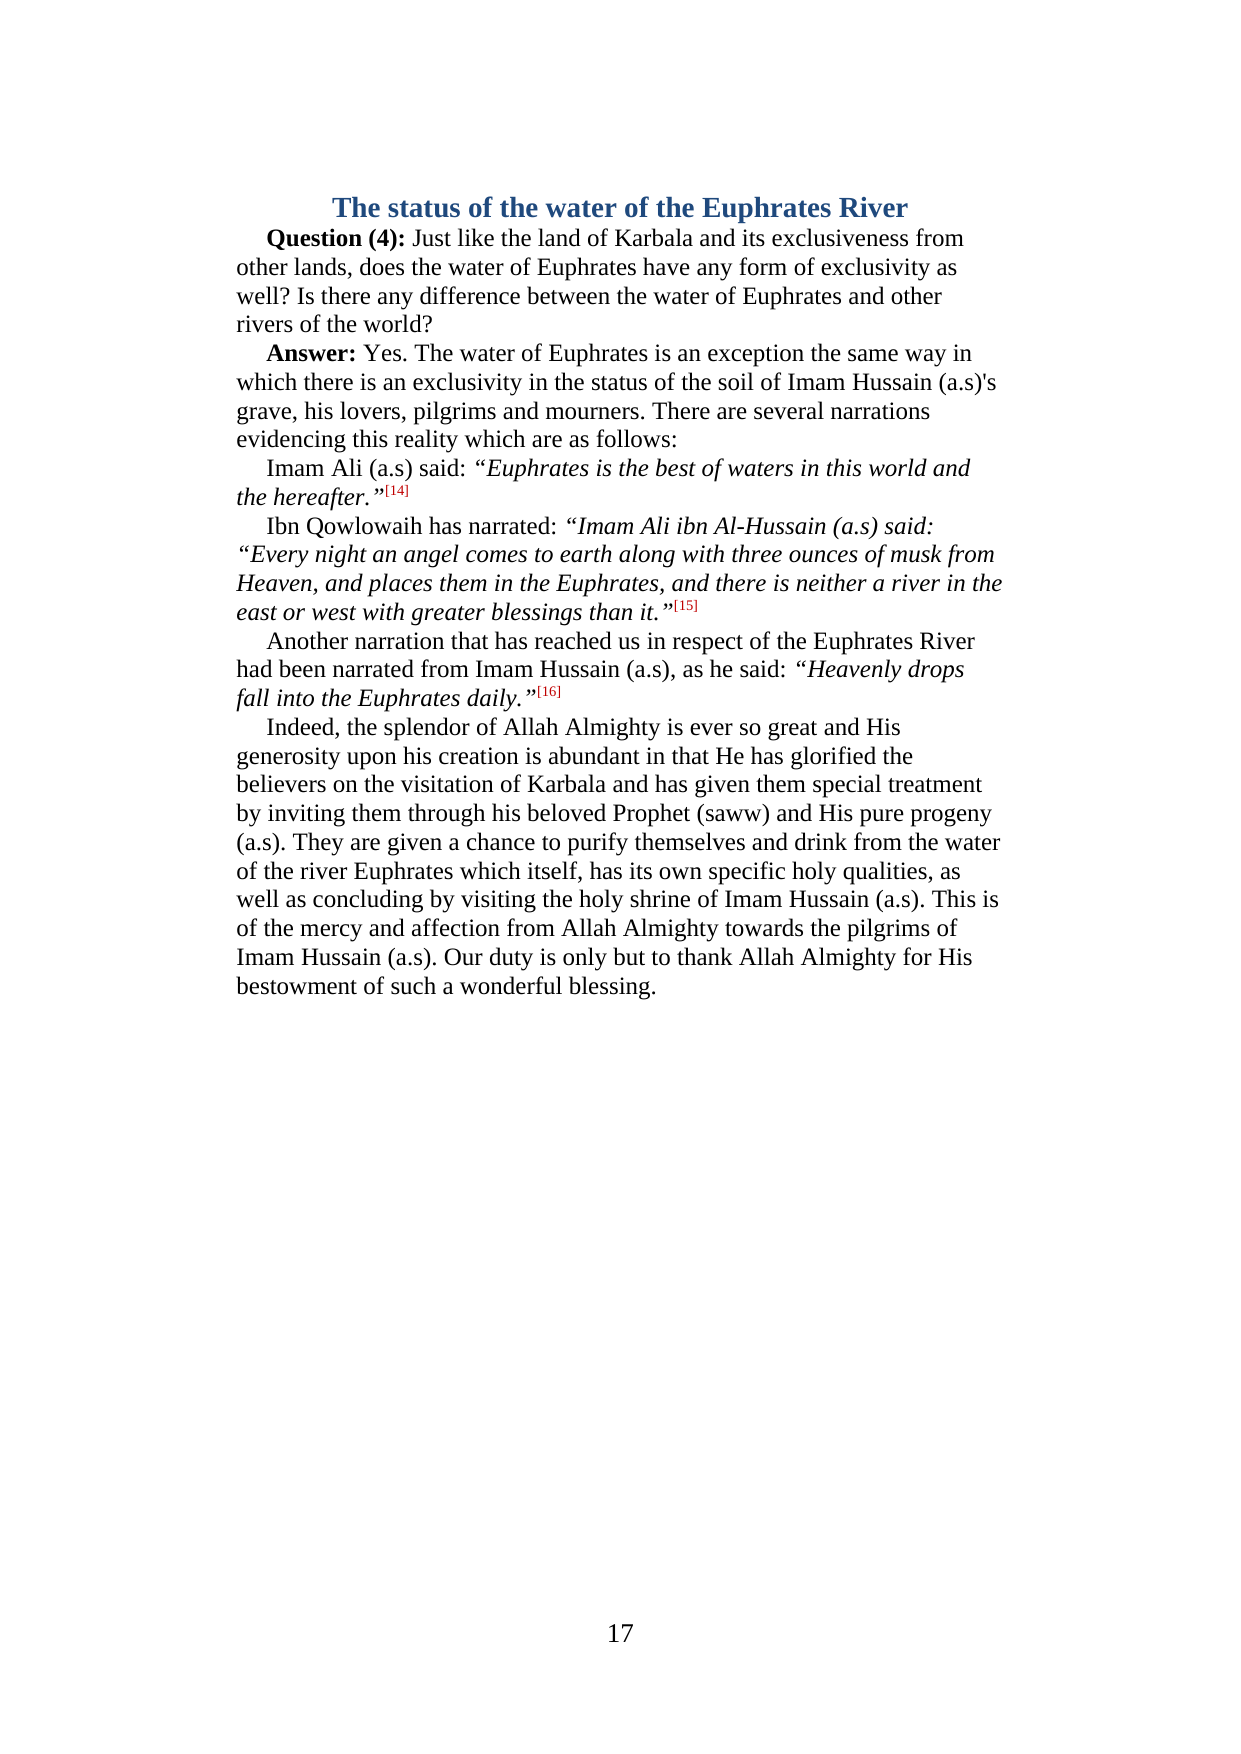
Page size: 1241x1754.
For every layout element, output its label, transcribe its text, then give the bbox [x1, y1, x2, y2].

text Indeed, the splendor of Allah Almighty is ever so great and His generosity upon his creation is abundant in that He has glorified the believers on the visitation of Karbala and has given them special treatment by inviting them through his beloved Prophet (saww) and His pure progeny (a.s). They are given a chance to purify themselves and drink from the water of the river Euphrates which itself, has its own specific holy qualities, as well as concluding by visiting the holy shrine of Imam Hussain (a.s). This is of the mercy and affection from Allah Almighty towards the pilgrims of Imam Hussain (a.s). Our duty is only but to thank Allah Almighty for His bestowment of such a wonderful blessing. [236, 712, 1004, 999]
text Ibn Qowlowaih has narrated: “Imam Ali ibn Al-Hussain (a.s) said: “Every night an angel comes to earth along with three ounces of musk from Heaven, and places them in the Euphrates, and there is neither a river in the east or west with greater blessings than it.”[15] [236, 511, 1004, 626]
text Question (4): Just like the land of Karbala and its exclusiveness from other lands, does the water of Euphrates have any form of exclusivity as well? Is there any difference between the water of Euphrates and other rivers of the world? [236, 223, 1004, 338]
text Another narration that has reached us in respect of the Euphrates River had been narrated from Imam Hussain (a.s), as he said: “Heavenly drops fall into the Euphrates daily.”[16] [236, 626, 1004, 712]
subtitle The status of the water of the Euphrates River [236, 190, 1004, 223]
text Imam Ali (a.s) said: “Euphrates is the best of waters in this world and the hereafter.”[14] [236, 453, 1004, 511]
text Answer: Yes. The water of Euphrates is an exception the same way in which there is an exclusivity in the status of the soil of Imam Hussain (a.s)'s grave, his lovers, pilgrims and mourners. There are several narrations evidencing this reality which are as follows: [236, 338, 1004, 453]
